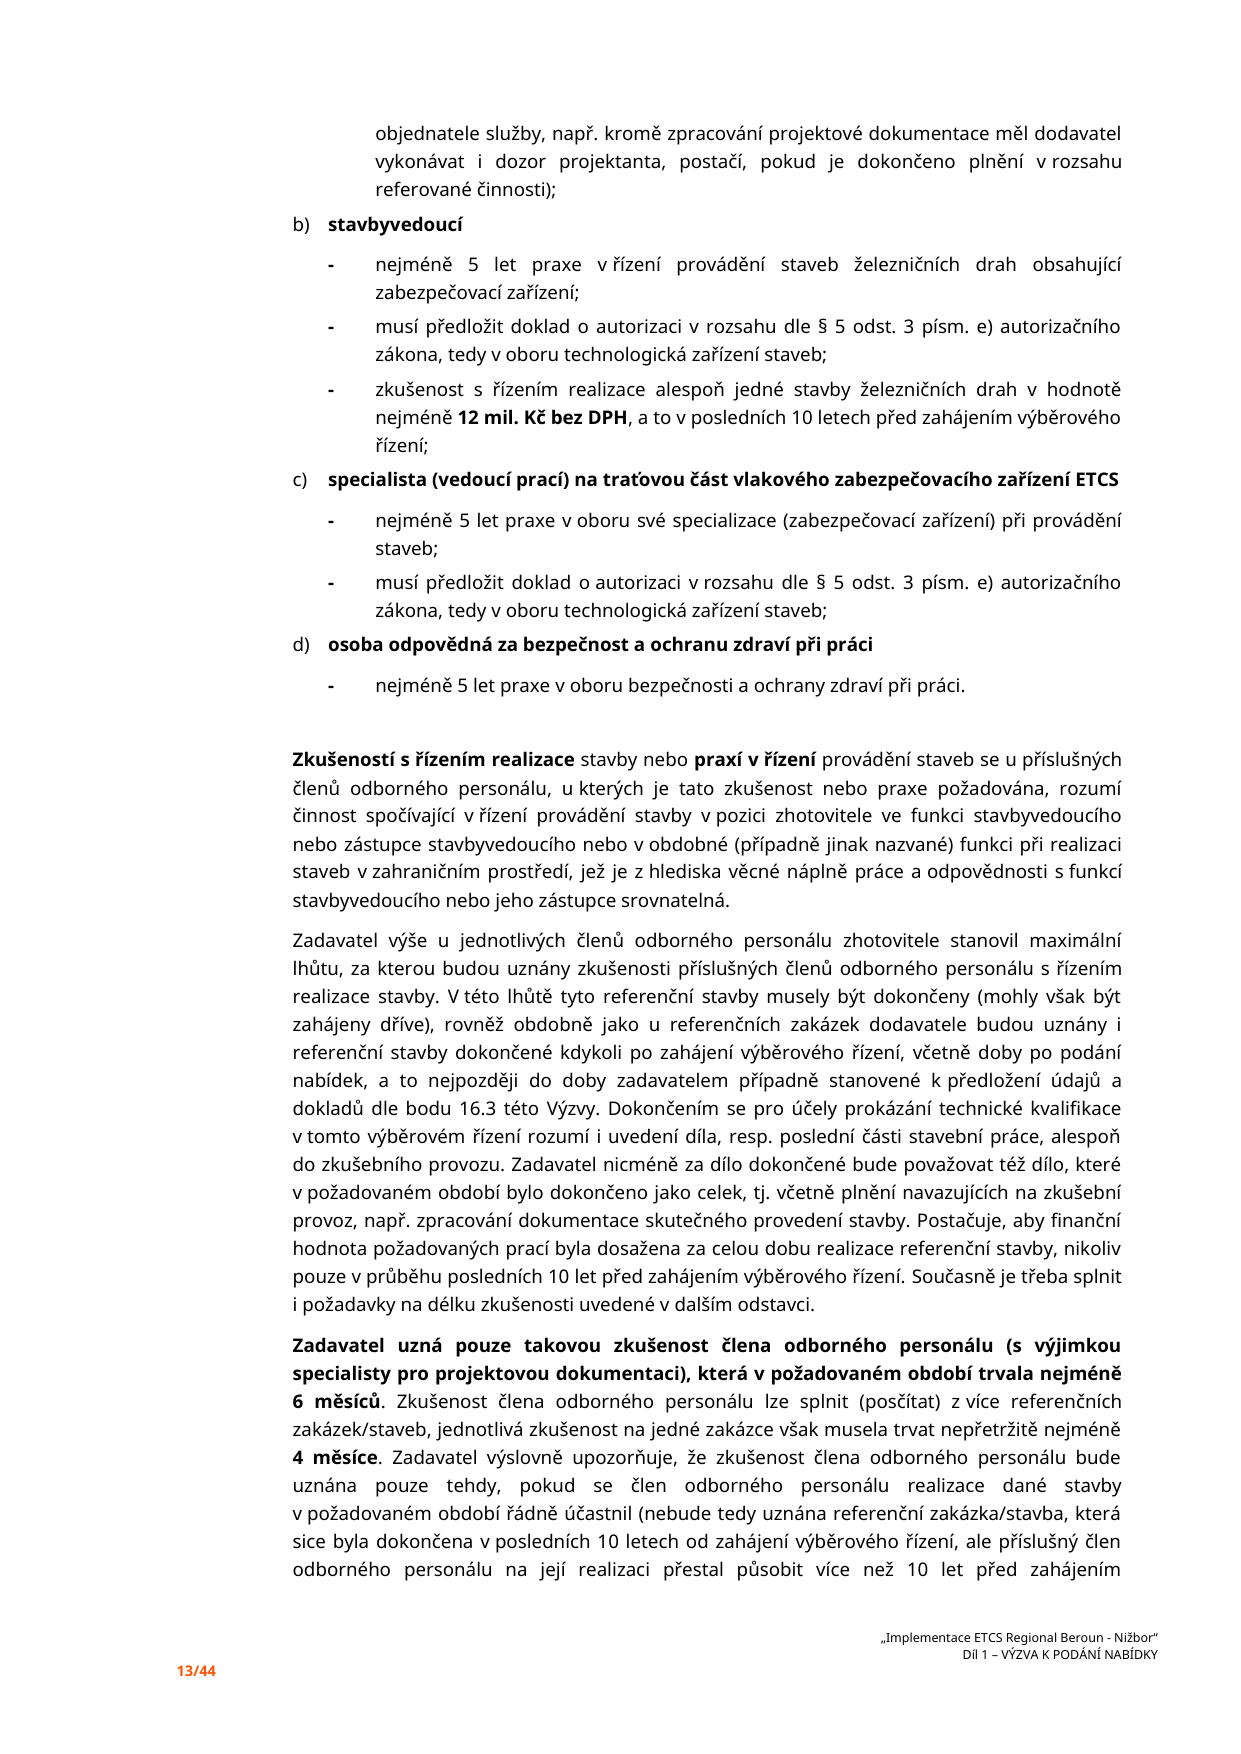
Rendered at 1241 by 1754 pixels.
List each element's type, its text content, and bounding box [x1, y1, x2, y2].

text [292, 1332, 1122, 1582]
text Zkušeností s řízením realizace stavby nebo praxí v řízení provádění staveb se u příslušných členů odborného personálu, u kterých je tato zkušenost nebo praxe požadována, rozumí činnost spočívající v řízení provádění stavby v pozici zhotovitele ve funkci stavbyvedoucího nebo zástupce stavbyvedoucího nebo v obdobné (případně jinak nazvané) funkci při realizaci staveb v zahraničním prostředí, jež je z hlediska věcné náplně práce a odpovědnosti s funkcí stavbyvedoucího nebo jeho zástupce srovnatelná. [292, 747, 1122, 912]
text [328, 121, 1122, 202]
text musí předložit doklad o autorizaci v rozsahu dle § 5 odst. 3 písm. e) autorizačního zákona, tedy v oboru technologická zařízení staveb; [328, 314, 1122, 367]
text specialista (vedoucí prací) na traťovou část vlakového zabezpečovacího zařízení ETCS [292, 466, 1122, 492]
text nejméně 5 let praxe v řízení provádění staveb železničních drah obsahující zabezpečovací zařízení; [328, 251, 1122, 305]
list stavbyvedoucí [292, 211, 1122, 236]
text nejméně 5 let praxe v oboru své specializace (zabezpečovací zařízení) při provádění staveb; [328, 507, 1122, 560]
text Zadavatel výše u jednotlivých členů odborného personálu zhotovitele stanovil maximální lhůtu, za kterou budou uznány zkušenosti příslušných členů odborného personálu s řízením realizace stavby. V této lhůtě tyto referenční stavby musely být dokončeny (mohly však být zahájeny dříve), rovněž obdobně jako u referenčních zakázek dodavatele budou uznány i referenční stavby dokončené kdykoli po zahájení výběrového řízení, včetně doby po podání nabídek, a to nejpozději do doby zadavatelem případně stanovené k předložení údajů a dokladů dle bodu 16.3 této Výzvy. Dokončením se pro účely prokázání technické kvalifikace v tomto výběrovém řízení rozumí i uvedení díla, resp. poslední části stavební práce, alespoň do zkušebního provozu. Zadavatel nicméně za dílo dokončené bude považovat též dílo, které v požadovaném období bylo dokončeno jako celek, tj. včetně plnění navazujících na zkušební provoz, např. zpracování dokumentace skutečného provedení stavby. Postačuje, aby finanční hodnota požadovaných prací byla dosažena za celou dobu realizace referenční stavby, nikoliv pouze v průběhu posledních 10 let před zahájením výběrového řízení. Současně je třeba splnit i požadavky na délku zkušenosti uvedené v dalším odstavci. [292, 927, 1122, 1317]
text musí předložit doklad o autorizaci v rozsahu dle § 5 odst. 3 písm. e) autorizačního zákona, tedy v oboru technologická zařízení staveb; [328, 569, 1122, 623]
text osoba odpovědná za bezpečnost a ochranu zdraví při práci [292, 631, 1122, 657]
text nejméně 5 let praxe v oboru bezpečnosti a ochrany zdraví při práci. [328, 672, 1122, 697]
text zkušenost s řízením realizace alespoň jedné stavby železničních drah v hodnotě nejméně 12 mil. Kč bez DPH, a to v posledních 10 letech před zahájením výběrového řízení; [328, 376, 1122, 458]
